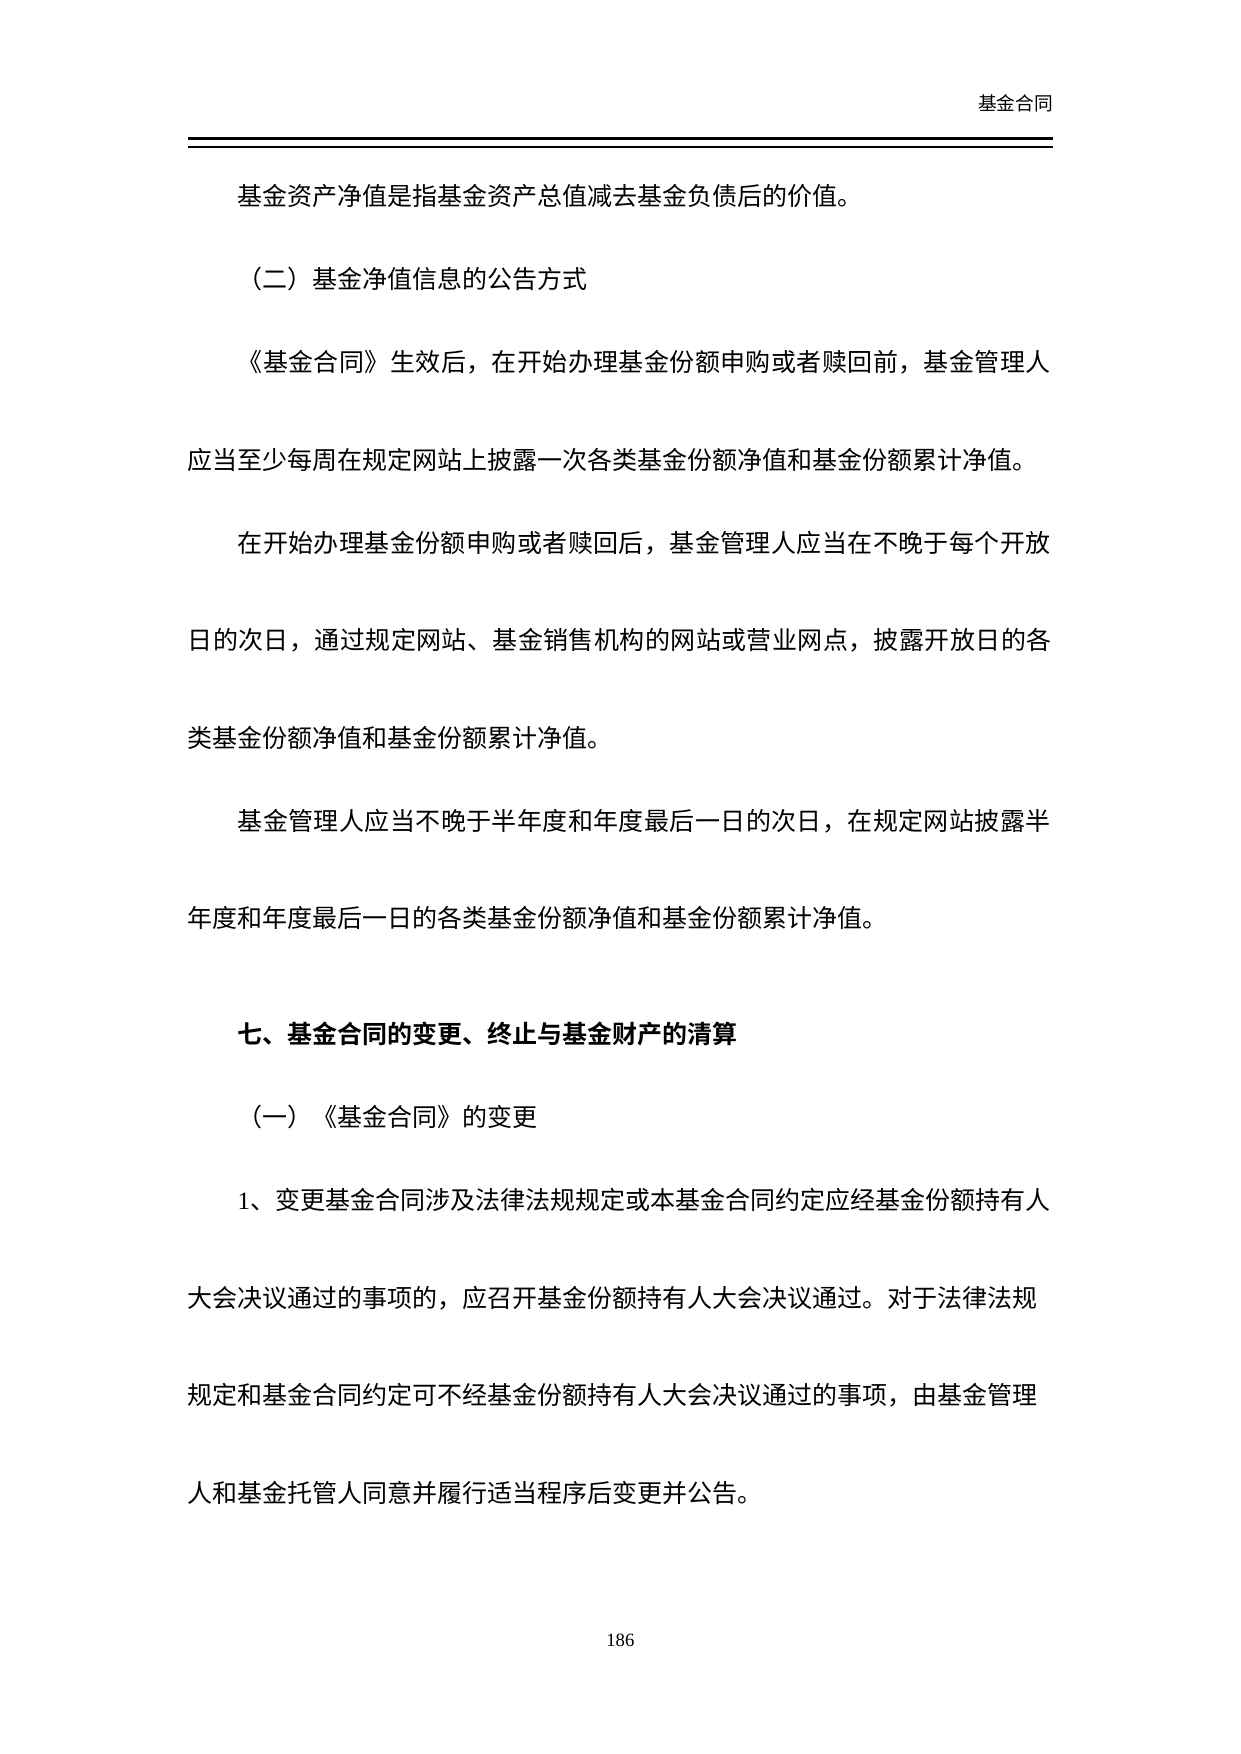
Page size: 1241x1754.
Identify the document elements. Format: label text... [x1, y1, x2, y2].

text 《基金合同》生效后，在开始办理基金份额申购或者赎回前，基金管理人应当至少每周在规定网站上披露一次各类基金份额净值和基金份额累计净值。 [187, 328, 1053, 491]
text 七、基金合同的变更、终止与基金财产的清算 [187, 1000, 1053, 1065]
text 1、变更基金合同涉及法律法规规定或本基金合同约定应经基金份额持有人大会决议通过的事项的，应召开基金份额持有人大会决议通过。对于法律法规规定和基金合同约定可不经基金份额持有人大会决议通过的事项，由基金管理人和基金托管人同意并履行适当程序后变更并公告。 [187, 1166, 1053, 1524]
text 基金资产净值是指基金资产总值减去基金负债后的价值。 [187, 162, 1053, 227]
text 在开始办理基金份额申购或者赎回后，基金管理人应当在不晚于每个开放日的次日，通过规定网站、基金销售机构的网站或营业网点，披露开放日的各类基金份额净值和基金份额累计净值。 [187, 509, 1053, 769]
text （一）《基金合同》的变更 [187, 1083, 1053, 1148]
text 基金管理人应当不晚于半年度和年度最后一日的次日，在规定网站披露半年度和年度最后一日的各类基金份额净值和基金份额累计净值。 [187, 787, 1053, 949]
list 基金净值信息的公告方式 [187, 245, 1053, 310]
